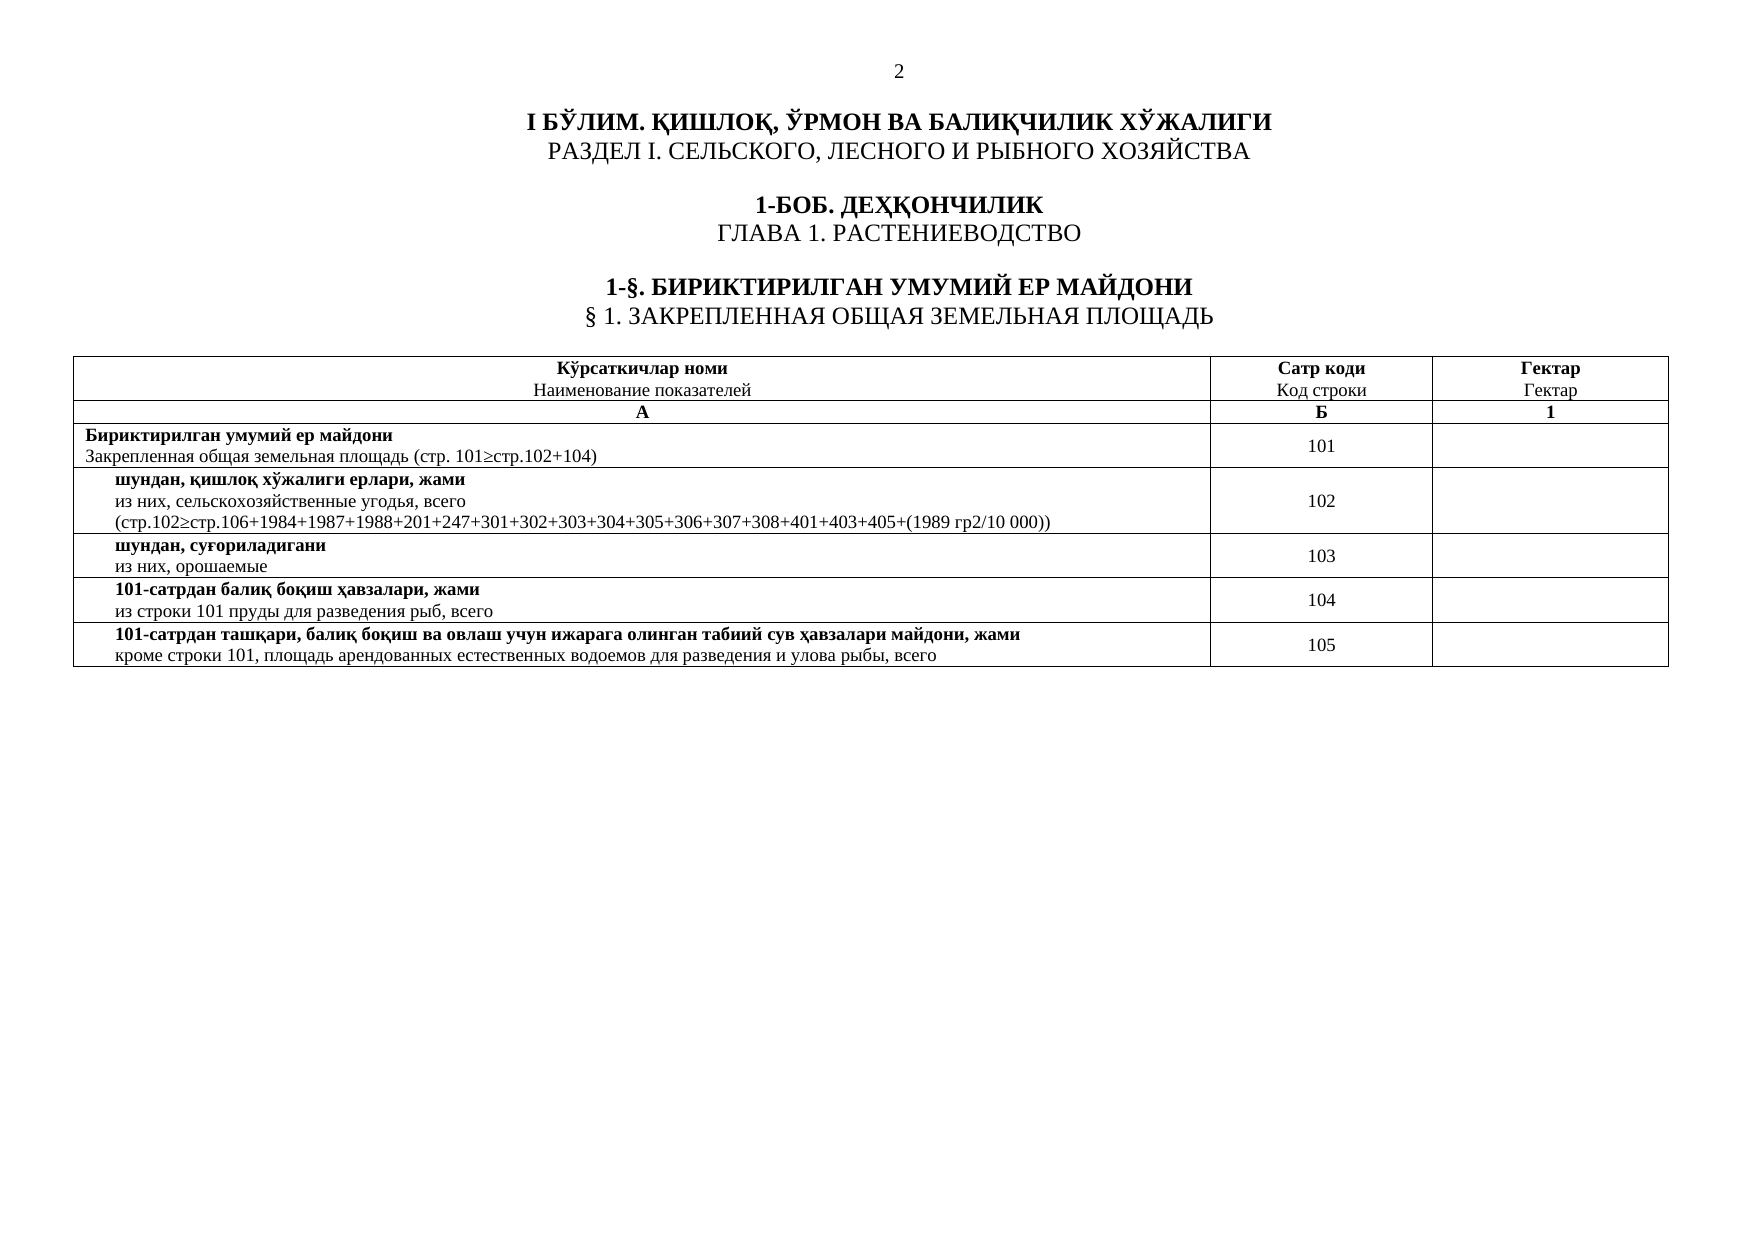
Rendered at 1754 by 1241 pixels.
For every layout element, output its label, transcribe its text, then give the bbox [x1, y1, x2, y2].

table_cell 101 [1211, 424, 1432, 467]
table_cell [1433, 468, 1668, 533]
table_cell шундан, қишлоқ хўжалиги ерлари, жами из них, сельскохозяйственные угодья, всего (стр.102≥стр.106+1984+1987+1988+201+247+301+302+303+304+305+306+307+308+401+403+405+(1989 гр2/10 000)) [74, 468, 1210, 533]
table_cell Б [1211, 401, 1432, 423]
table_cell 101-сатрдан балиқ боқиш ҳавзалари, жами из строки 101 пруды для разведения рыб, всего [74, 578, 1210, 622]
table_cell 101-сатрдан ташқари, балиқ боқиш ва овлаш учун ижарага олинган табиий сув ҳавзалари майдони, жами кроме строки 101, площадь арендованных естественных водоемов для разведения и улова рыбы, всего [74, 623, 1210, 666]
table_cell 1 [1433, 401, 1668, 423]
table_cell 103 [1211, 534, 1432, 577]
table_header Кўрсаткичлар номи Наименование показателей [74, 357, 1210, 400]
subtitle 1-§. БИРИКТИРИЛГАН УМУМИЙ ЕР МАЙДОНИ [89, 272, 1710, 301]
table_cell 105 [1211, 623, 1432, 666]
table_header Гектар Гектар [1433, 357, 1668, 400]
subtitle 1-БОБ. ДЕҲҚОНЧИЛИК [89, 190, 1710, 218]
table_cell 102 [1211, 468, 1432, 533]
table_cell Бириктирилган умумий ер майдони Закрепленная общая земельная площадь (стр. 101≥стр.102+104) [74, 424, 1210, 467]
table_cell 104 [1211, 578, 1432, 622]
table_cell [1433, 424, 1668, 467]
table_header Сатр коди Код строки [1211, 357, 1432, 400]
text РАЗДЕЛ I. СЕЛЬСКОГО, ЛЕСНОГО И РЫБНОГО ХОЗЯЙСТВА [89, 136, 1710, 165]
text § 1. ЗАКРЕПЛЕННАЯ ОБЩАЯ ЗЕМЕЛЬНАЯ ПЛОЩАДЬ [89, 301, 1710, 330]
subtitle I БЎЛИМ. ҚИШЛОҚ, ЎРМОН ВА БАЛИҚЧИЛИК ХЎЖАЛИГИ [89, 107, 1710, 136]
table_cell шундан, суғориладигани из них, орошаемые [74, 534, 1210, 577]
text ГЛАВА 1. РАСТЕНИЕВОДСТВО [89, 218, 1710, 247]
table_cell [1433, 534, 1668, 577]
table_cell [1433, 623, 1668, 666]
table_cell А [74, 401, 1210, 423]
table_cell [1433, 578, 1668, 622]
